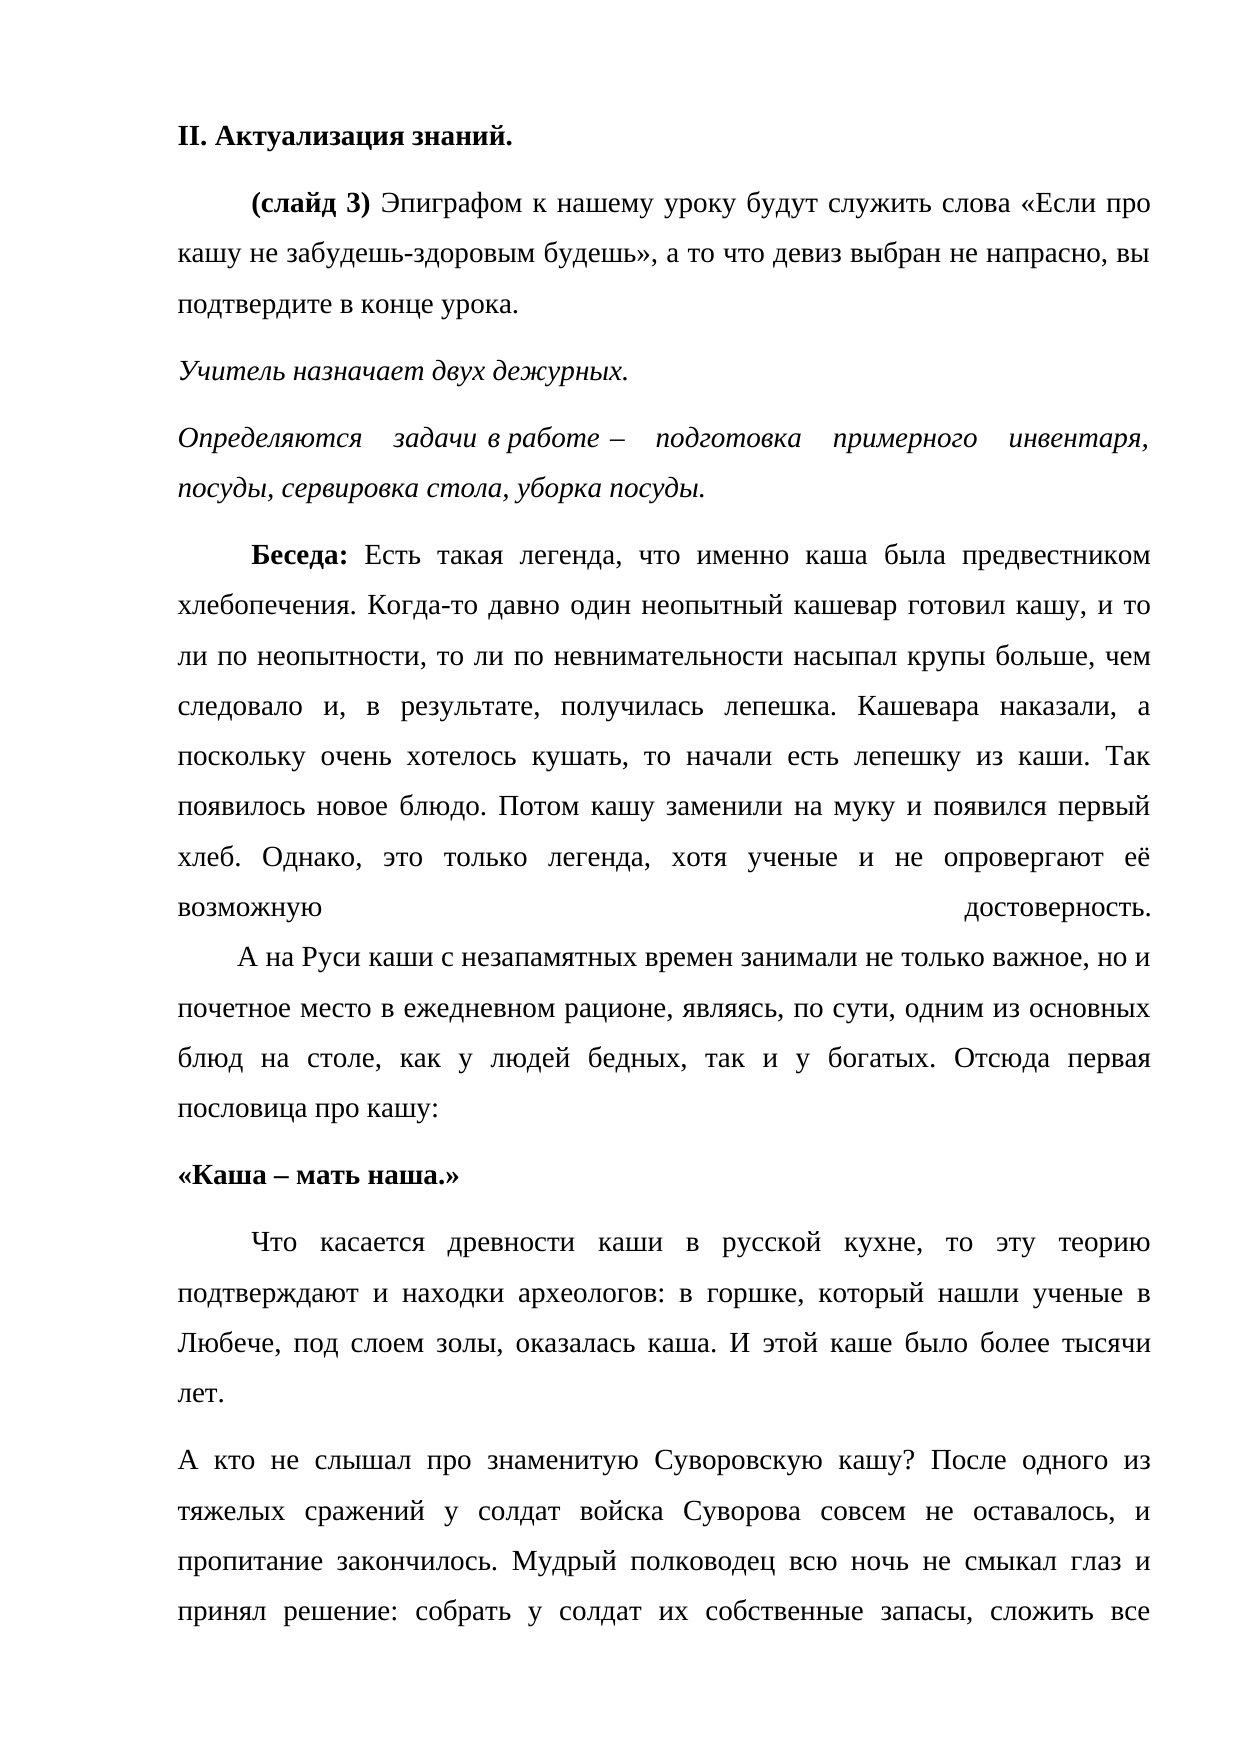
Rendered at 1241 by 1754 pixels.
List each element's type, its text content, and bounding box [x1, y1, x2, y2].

text Беседа: Есть такая легенда, что именно каша была предвестником хлебопечения. Когда-то давно один неопытный кашевар готовил кашу, и то ли по неопытности, то ли по невнимательности насыпал крупы больше, чем следовало и, в результате, получилась лепешка. Кашевара наказали, а поскольку очень хотелось кушать, то начали есть лепешку из каши. Так появилось новое блюдо. Потом кашу заменили на муку и появился первый хлеб. Однако, это только легенда, хотя ученые и не опровергают её возможную достоверность. А на Руси каши с незапамятных времен занимали не только важное, но и почетное место в ежедневном рационе, являясь, по сути, одним из основных блюд на столе, как у людей бедных, так и у богатых. Отсюда первая пословица про кашу: [177, 537, 1152, 1124]
text II. Актуализация знаний. [177, 118, 1152, 152]
text (слайд 3) Эпиграфом к нашему уроку будут служить слова «Если про кашу не забудешь-здоровым будешь», а то что девиз выбран не напрасно, вы подтвердите в конце урока. [177, 185, 1152, 319]
text Учитель назначает двух дежурных. [177, 353, 1152, 386]
text Определяются задачи в работе – подготовка примерного инвентаря, посуды, сервировка стола, уборка посуды. [177, 420, 1152, 503]
text «Каша – мать наша.» [177, 1157, 1152, 1191]
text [177, 1442, 1152, 1627]
text Что касается древности каши в русской кухне, то эту теорию подтверждают и находки археологов: в горшке, который нашли ученые в Любече, под слоем золы, оказалась каша. И этой каше было более тысячи лет. [177, 1224, 1152, 1409]
